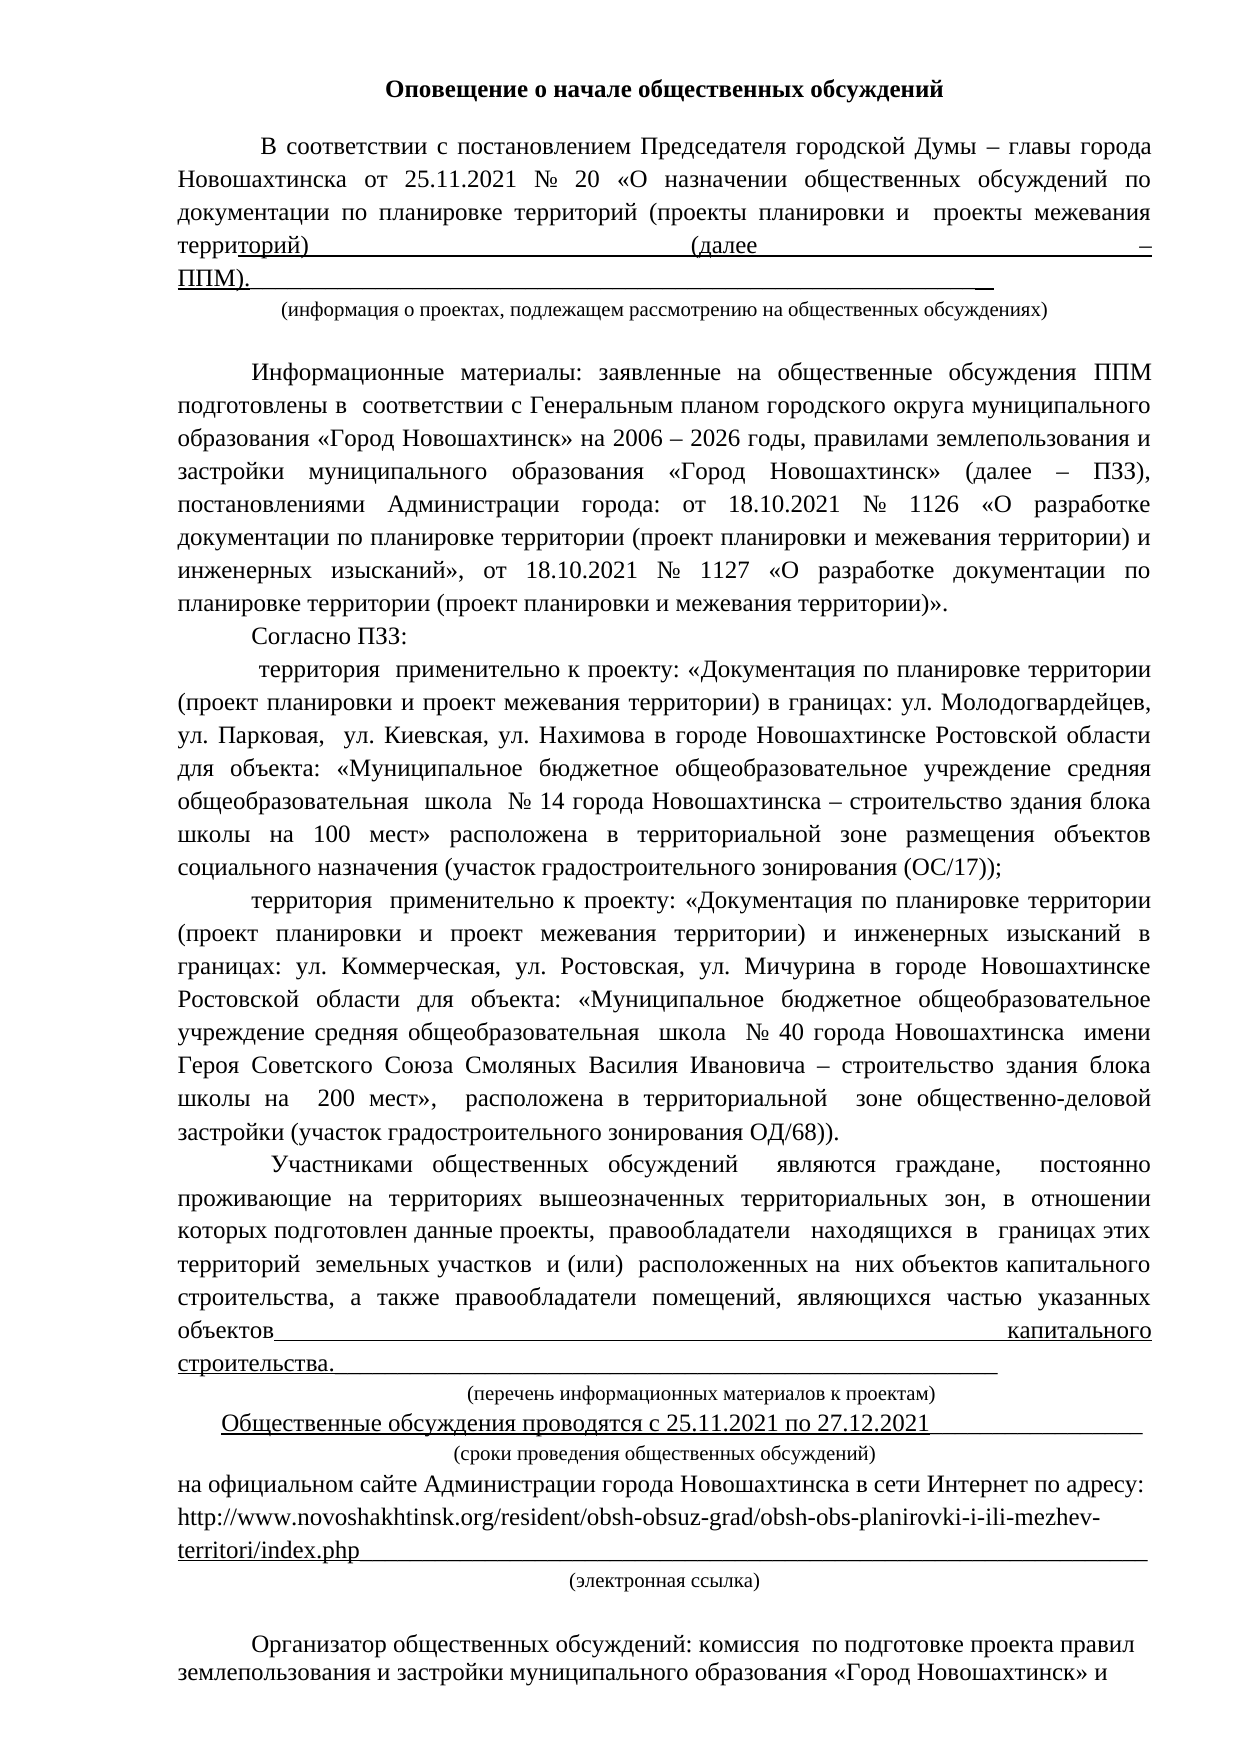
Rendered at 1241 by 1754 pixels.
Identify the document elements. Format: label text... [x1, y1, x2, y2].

text (перечень информационных материалов к проектам) [177, 1381, 1152, 1405]
text (информация о проектах, подлежащем рассмотрению на общественных обсуждениях) [177, 296, 1152, 321]
text Общественные обсуждения проводятся с 25.11.2021 по 27.12.2021_________________ [177, 1408, 1152, 1437]
text Согласно ПЗЗ: [177, 621, 1152, 650]
text на официальном сайте Администрации города Новошахтинска в сети Интернет по адресу: [177, 1469, 1152, 1498]
text (электронная ссылка) [177, 1568, 1152, 1592]
text Информационные материалы: заявленные на общественные обсуждения ППМ подготовлены в соответствии с Генеральным планом городского округа муниципального образования «Город Новошахтинск» на 2006 – 2026 годы, правилами землепользования и застройки муниципального образования «Город Новошахтинск» (далее – ПЗЗ), постановлениями Администрации города: от 18.10.2021 № 1126 «О разработке документации по планировке территории (проект планировки и межевания территории) и инженерных изысканий», от 18.10.2021 № 1127 «О разработке документации по планировке территории (проект планировки и межевания территории)». [177, 357, 1152, 617]
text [177, 1629, 1152, 1686]
text Оповещение о начале общественных обсуждений [177, 74, 1152, 103]
text (сроки проведения общественных обсуждений) [177, 1441, 1152, 1465]
text В соответствии с постановлением Председателя городской Думы – главы города Новошахтинска от 25.11.2021 № 20 «О назначении общественных обсуждений по документации по планировке территорий (проекты планировки и проекты межевания территорий) (далее – ППМ).__________________________________________________________ [177, 131, 1152, 292]
text территория применительно к проекту: «Документация по планировке территории (проект планировки и проект межевания территории) в границах: ул. Молодогвардейцев, ул. Парковая, ул. Киевская, ул. Нахимова в городе Новошахтинске Ростовской области для объекта: «Муниципальное бюджетное общеобразовательное учреждение средняя общеобразовательная школа № 14 города Новошахтинска – строительство здания блока школы на 100 мест» расположена в территориальной зоне размещения объектов социального назначения (участок градостроительного зонирования (ОС/17)); [177, 654, 1152, 881]
text Участниками общественных обсуждений являются граждане, постоянно проживающие на территориях вышеозначенных территориальных зон, в отношении которых подготовлен данные проекты, правообладатели находящихся в границах этих территорий земельных участков и (или) расположенных на них объектов капитального строительства, а также правообладатели помещений, являющихся частью указанных объектов капитального строительства._____________________________________________________ [177, 1149, 1152, 1376]
text территория применительно к проекту: «Документация по планировке территории (проект планировки и проект межевания территории) и инженерных изысканий в границах: ул. Коммерческая, ул. Ростовская, ул. Мичурина в городе Новошахтинске Ростовской области для объекта: «Муниципальное бюджетное общеобразовательное учреждение средняя общеобразовательная школа № 40 города Новошахтинска имени Героя Советского Союза Смоляных Василия Ивановича – строительство здания блока школы на 200 мест», расположена в территориальной зоне общественно-деловой застройки (участок градостроительного зонирования ОД/68)). [177, 885, 1152, 1145]
